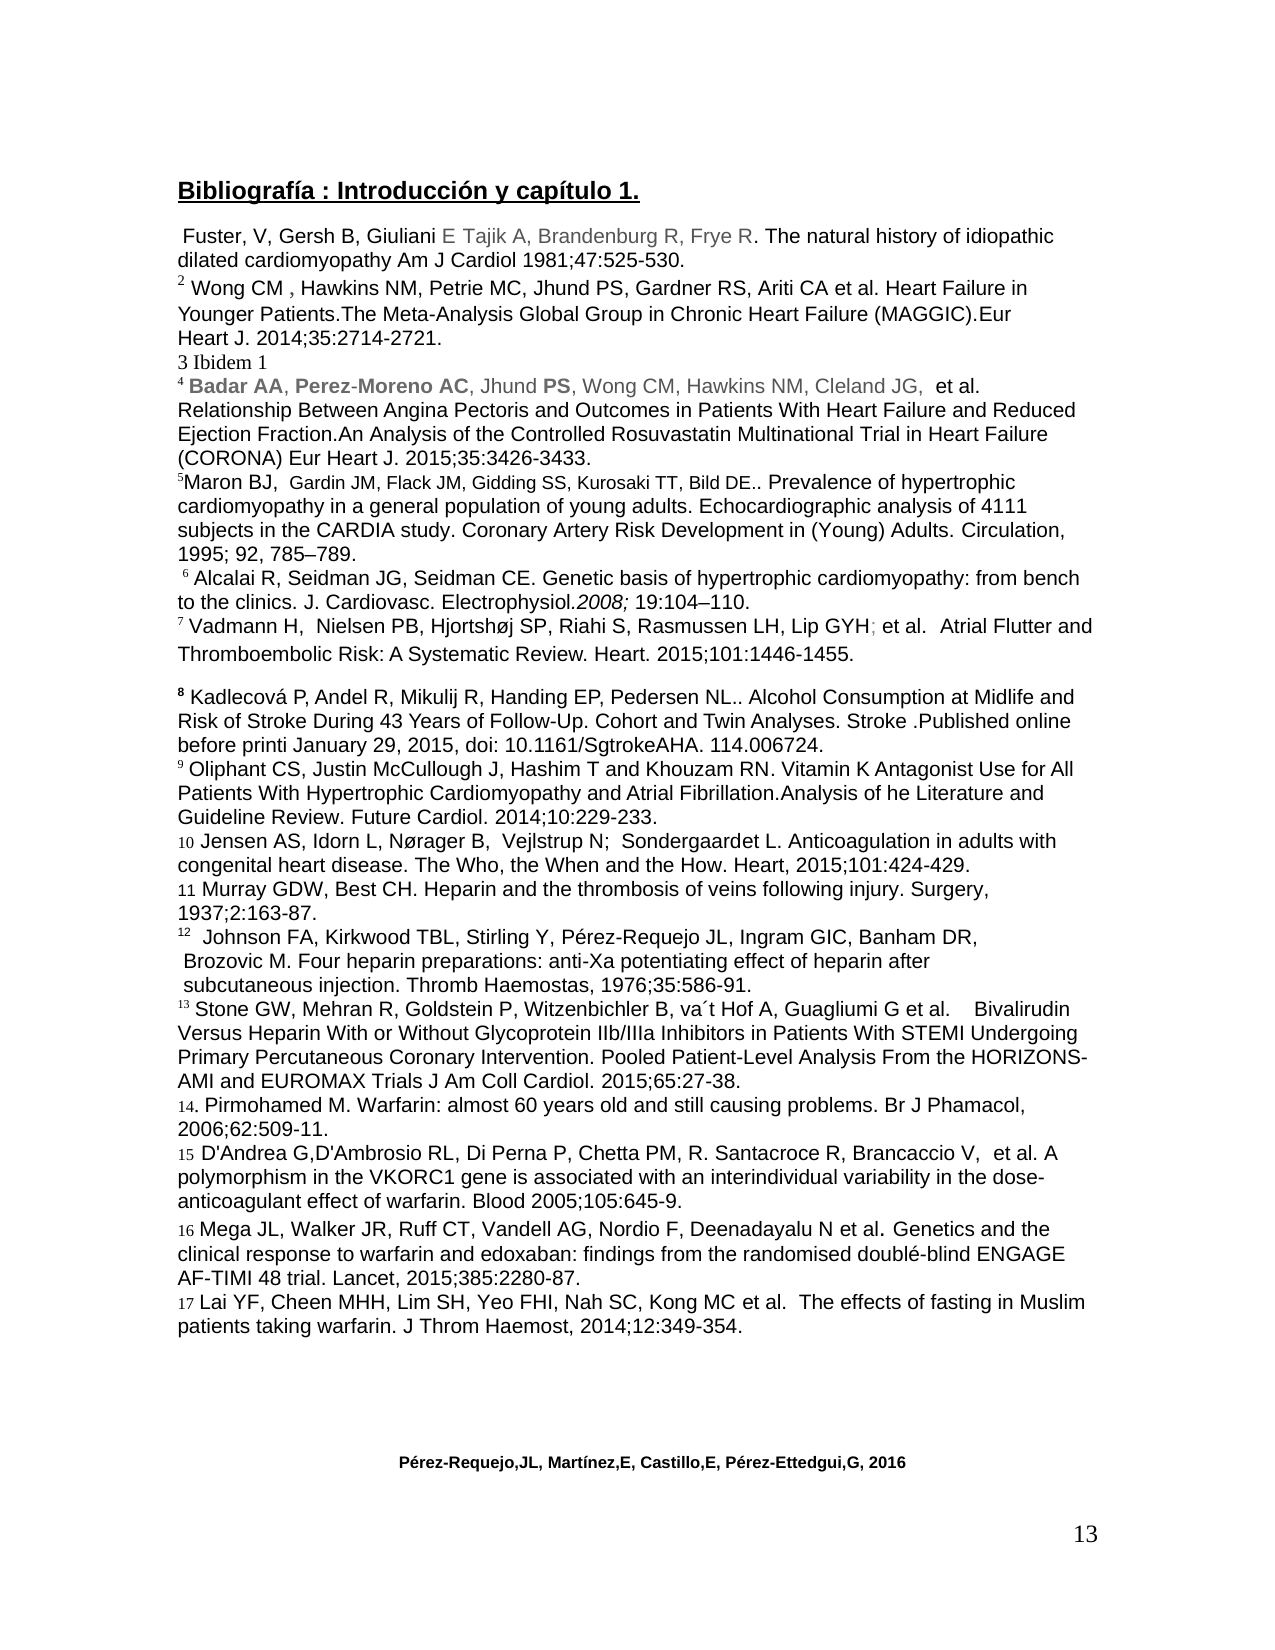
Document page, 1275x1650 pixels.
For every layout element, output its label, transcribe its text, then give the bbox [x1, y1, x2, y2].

text Pérez-Requejo,JL, Martínez,E, Castillo,E, Pérez-Ettedgui,G, 2016 [325, 1452, 1098, 1472]
text 15 D'Andrea G,D'Ambrosio RL, Di Perna P, Chetta PM, R. Santacroce R, Brancaccio V, et al. A polymorphism in the VKORC1 gene is associated with an interindividual variability in the dose-anticoagulant effect of warfarin. Blood 2005;105:645-9. [177, 1141, 1098, 1213]
text 16 Mega JL, Walker JR, Ruff CT, Vandell AG, Nordio F, Deenadayalu N et al. Genetics and the clinical response to warfarin and edoxaban: findings from the randomised doublé-blind ENGAGE AF-TIMI 48 trial. Lancet, 2015;385:2280-87. [177, 1213, 1098, 1289]
text 3 Ibidem 1 [177, 350, 1098, 374]
text 12 Johnson FA, Kirkwood TBL, Stirling Y, Pérez-Requejo JL, Ingram GIC, Banham DR, [177, 925, 1098, 949]
text 14. Pirmohamed M. Warfarin: almost 60 years old and still causing problems. Br J Phamacol, 2006;62:509-11. [177, 1093, 1098, 1141]
text 13 Stone GW, Mehran R, Goldstein P, Witzenbichler B, va´t Hof A, Guagliumi G et al. Bivalirudin Versus Heparin With or Without Glycoprotein IIb/IIIa Inhibitors in Patients With STEMI Undergoing Primary Percutaneous Coronary Intervention. Pooled Patient-Level Analysis From the HORIZONS-AMI and EUROMAX Trials J Am Coll Cardiol. 2015;65:27-38. [177, 997, 1098, 1093]
text 6 Alcalai R, Seidman JG, Seidman CE. Genetic basis of hypertrophic cardiomyopathy: from bench to the clinics. J. Cardiovasc. Electrophysiol.2008; 19:104–110. [177, 566, 1098, 614]
text 4 Badar AA, Perez-Moreno AC, Jhund PS, Wong CM, Hawkins NM, Cleland JG, et al. Relationship Between Angina Pectoris and Outcomes in Patients With Heart Failure and Reduced Ejection Fraction.An Analysis of the Controlled Rosuvastatin Multinational Trial in Heart Failure (CORONA) Eur Heart J. 2015;35:3426-3433. [177, 374, 1098, 470]
text subcutaneous injection. Thromb Haemostas, 1976;35:586-91. [177, 973, 1098, 997]
text 2 Wong CM , Hawkins NM, Petrie MC, Jhund PS, Gardner RS, Ariti CA et al. Heart Failure in Younger Patients.The Meta-Analysis Global Group in Chronic Heart Failure (MAGGIC).Eur Heart J. 2014;35:2714-2721. [177, 272, 1062, 350]
subtitle 8 Kadlecová P, Andel R, Mikulij R, Handing EP, Pedersen NL.. Alcohol Consumption at Midlife and Risk of Stroke During 43 Years of Follow-Up. Cohort and Twin Analyses. Stroke .Published online before printi January 29, 2015, doi: 10.1161/SgtrokeAHA. 114.006724. [177, 685, 1098, 757]
text 11 Murray GDW, Best CH. Heparin and the thrombosis of veins following injury. Surgery, 1937;2:163-87. [177, 877, 1098, 925]
text Brozovic M. Four heparin preparations: anti-Xa potentiating effect of heparin after [177, 949, 1098, 973]
text 10 Jensen AS, Idorn L, Nørager B, Vejlstrup N; Sondergaardet L. Anticoagulation in adults with congenital heart disease. The Who, the When and the How. Heart, 2015;101:424-429. [177, 829, 1063, 877]
text Thromboembolic Risk: A Systematic Review. Heart. 2015;101:1446-1455. [177, 638, 1098, 667]
text Fuster, V, Gersh B, Giuliani E Tajik A, Brandenburg R, Frye R. The natural history of idiopathic dilated cardiomyopathy Am J Cardiol 1981;47:525-530. [177, 224, 1098, 272]
text 5Maron BJ, Gardin JM, Flack JM, Gidding SS, Kurosaki TT, Bild DE.. Prevalence of hypertrophic cardiomyopathy in a general population of young adults. Echocardiographic analysis of 4111 subjects in the CARDIA study. Coronary Artery Risk Development in (Young) Adults. Circulation, 1995; 92, 785–789. [177, 470, 1098, 566]
text 17 Lai YF, Cheen MHH, Lim SH, Yeo FHI, Nah SC, Kong MC et al. The effects of fasting in Muslim patients taking warfarin. J Throm Haemost, 2014;12:349-354. [177, 1289, 1098, 1337]
text 9 Oliphant CS, Justin McCullough J, Hashim T and Khouzam RN. Vitamin K Antagonist Use for All Patients With Hypertrophic Cardiomyopathy and Atrial Fibrillation.Analysis of he Literature and Guideline Review. Future Cardiol. 2014;10:229-233. [177, 757, 1098, 829]
text Bibliografía : Introducción y capítulo 1. [177, 176, 1098, 205]
